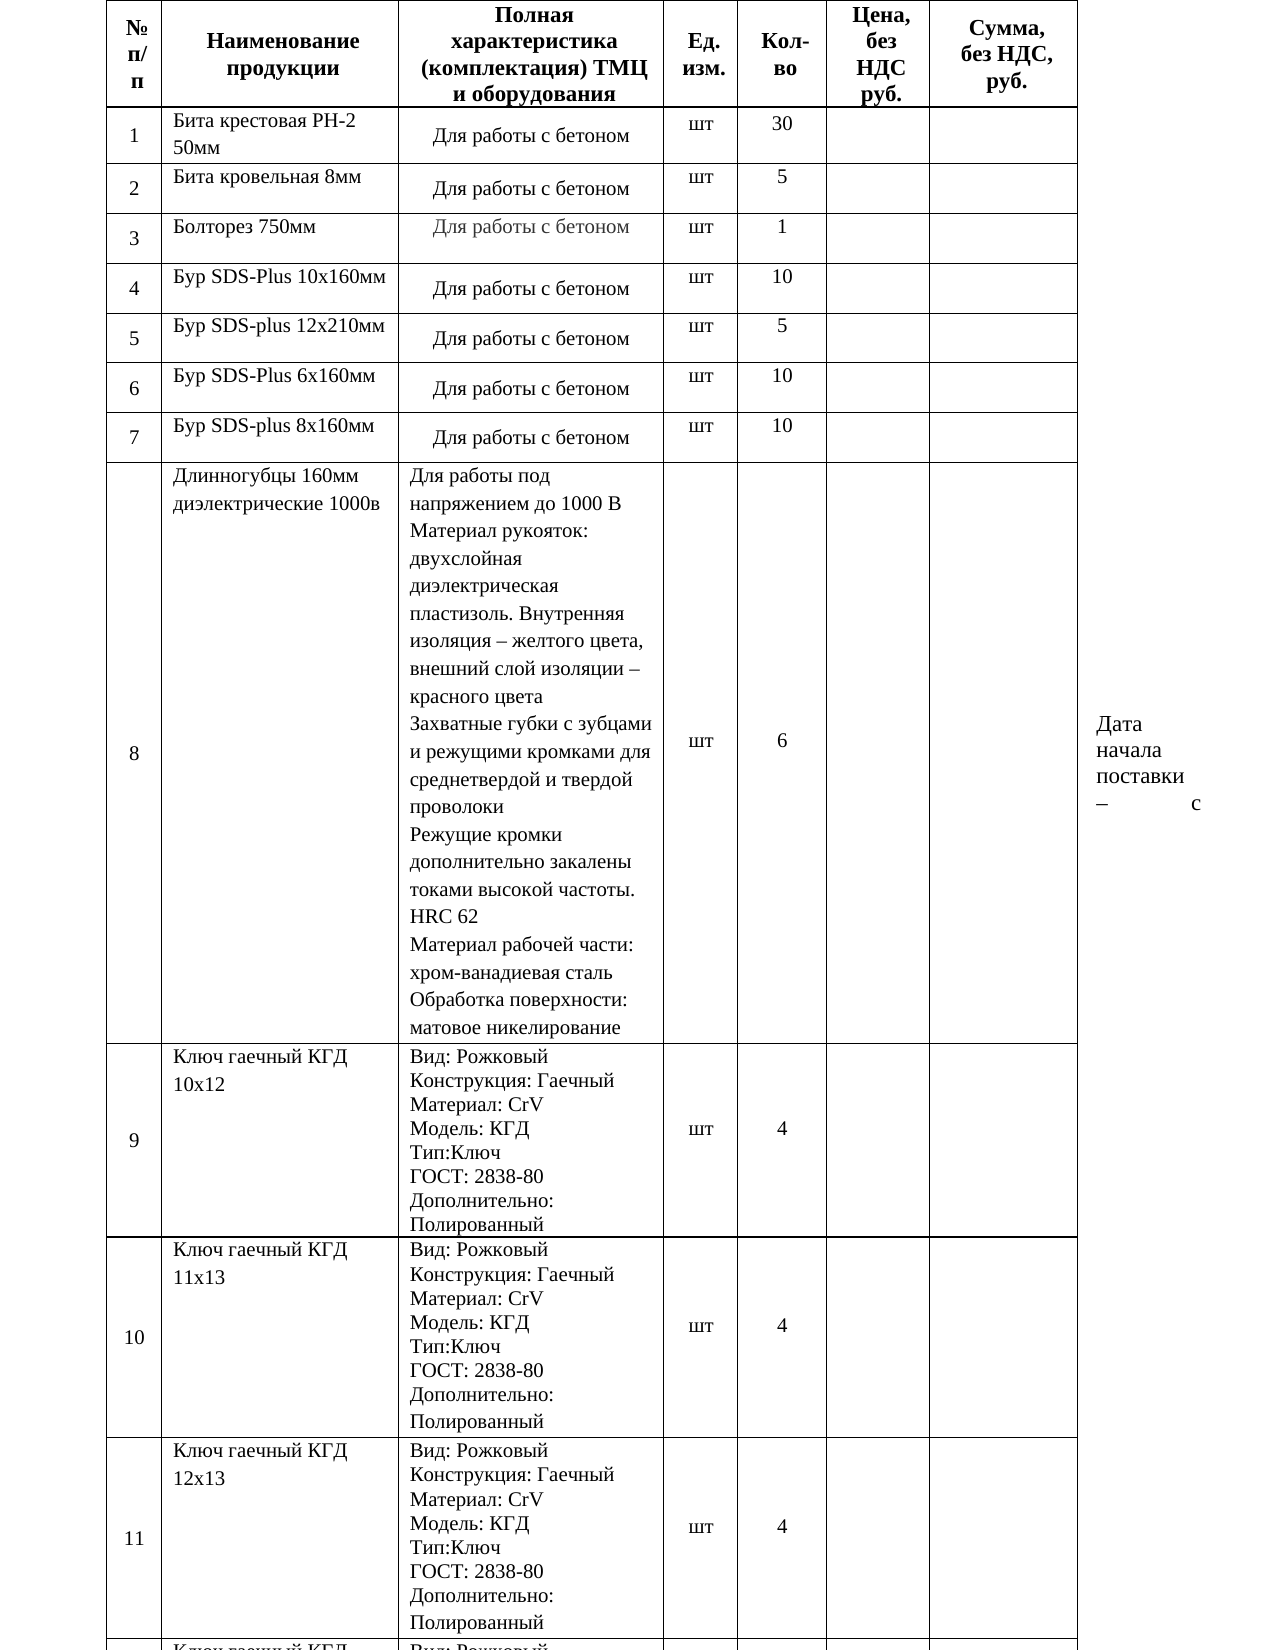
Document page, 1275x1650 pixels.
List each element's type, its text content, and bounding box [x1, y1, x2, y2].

table_cell [930, 1639, 1077, 1650]
table_cell 10 [107, 1238, 161, 1437]
table_cell Ключ гаечный КГД 10х12 [162, 1044, 398, 1236]
table_cell Бита крестовая PH-2 50мм [162, 108, 398, 163]
table_cell [827, 164, 929, 213]
table_cell Вид: Рожковый Конструкция: Гаечный Материал: CrV Модель: КГД Тип:Ключ ГОСТ: 2838-80 Дополнительно: Полированный [399, 1238, 663, 1437]
table_cell [930, 108, 1077, 163]
table_header № п/п [107, 1, 161, 106]
table_cell [827, 1044, 929, 1236]
table_cell Для работы с бетоном [399, 214, 663, 263]
table_header Полная характеристика (комплектация) ТМЦ и оборудования [399, 1, 663, 106]
table_cell [827, 413, 929, 462]
table_cell шт [664, 413, 737, 462]
table_cell шт [664, 108, 737, 163]
table_cell 3 [107, 214, 161, 263]
table_header Кол-во [738, 1, 826, 106]
table_cell Ключ гаечный КГД 12х13 [162, 1438, 398, 1638]
table_header Наименование продукции [162, 1, 398, 106]
table_cell 5 [107, 314, 161, 362]
table_cell [930, 363, 1077, 412]
table_cell [827, 1639, 929, 1650]
table_cell 5 [738, 164, 826, 213]
table_cell Для работы с бетоном [399, 164, 663, 213]
table_cell Бур SDS-plus 12х210мм [162, 314, 398, 362]
table_cell [930, 413, 1077, 462]
table_cell шт [664, 1238, 737, 1437]
table_cell шт [664, 264, 737, 312]
table_cell Длинногубцы 160мм диэлектрические 1000в [162, 463, 398, 1043]
table_cell шт [664, 1044, 737, 1236]
table_cell [930, 164, 1077, 213]
table_cell [930, 1044, 1077, 1236]
table_cell шт [664, 1438, 737, 1638]
table_cell 4 [738, 1438, 826, 1638]
table_cell Для работы с бетоном [399, 413, 663, 462]
table_cell Болторез 750мм [162, 214, 398, 263]
table_cell 10 [738, 264, 826, 312]
table_cell Для работы с бетоном [399, 363, 663, 412]
table_cell Для работы с бетоном [399, 264, 663, 312]
table_cell [827, 314, 929, 362]
table_cell 6 [738, 463, 826, 1043]
table_cell Вид: Рожковый Конструкция: Гаечный Материал: CrV Модель: КГД Тип:Ключ ГОСТ: 2838-80 Дополнительно: Полированный [399, 1044, 663, 1236]
table_cell [827, 463, 929, 1043]
table_cell [827, 363, 929, 412]
table_cell Бита кровельная 8мм [162, 164, 398, 213]
table_cell Ключ гаечный КГД 11х13 [162, 1238, 398, 1437]
table_cell 1 [107, 108, 161, 163]
table_cell Для работы под напряжением до 1000 В Материал рукояток: двухслойная диэлектрическая пластизоль. Внутренняя изоляция – желтого цвета, внешний слой изоляции – красного цвета Захватные губки с зубцами и режущими кромками для среднетвердой и твердой проволоки Режущие кромки дополнительно закалены токами высокой частоты. HRC 62 Материал рабочей части: хром-ванадиевая сталь Обработка поверхности: матовое никелирование [399, 463, 663, 1043]
table_header Сумма, без НДС, руб. [930, 1, 1077, 106]
table_cell Бур SDS-Plus 6х160мм [162, 363, 398, 412]
table_cell [930, 264, 1077, 312]
table_cell [827, 1438, 929, 1638]
table_cell [827, 108, 929, 163]
table_cell [827, 214, 929, 263]
table_cell 2 [107, 164, 161, 213]
table_header Ед. изм. [664, 1, 737, 106]
table_cell 4 [738, 1044, 826, 1236]
table_cell шт [664, 164, 737, 213]
table_cell 1 [738, 214, 826, 263]
table_cell шт [664, 363, 737, 412]
table_cell [827, 1238, 929, 1437]
table_cell шт [664, 214, 737, 263]
table_cell 4 [107, 264, 161, 312]
table_cell 10 [738, 413, 826, 462]
table_cell [930, 314, 1077, 362]
table_cell [930, 1438, 1077, 1638]
table_cell 8 [107, 463, 161, 1043]
table_cell 11 [107, 1438, 161, 1638]
table_cell [827, 264, 929, 312]
table_cell 5 [738, 314, 826, 362]
table_cell 9 [107, 1044, 161, 1236]
table_cell Бур SDS-Plus 10х160мм [162, 264, 398, 312]
table_cell 6 [107, 363, 161, 412]
table_cell шт [664, 463, 737, 1043]
table_cell 30 [738, 108, 826, 163]
table_cell [930, 214, 1077, 263]
table_cell Для работы с бетоном [399, 314, 663, 362]
table_cell [930, 1238, 1077, 1437]
table_cell Для работы с бетоном [399, 108, 663, 163]
text Дата начала поставки – с 10.01.2020г. [1078, 709, 1201, 815]
table_cell 10 [738, 363, 826, 412]
table_cell Вид: Рожковый Конструкция: Гаечный Материал: CrV Модель: КГД Тип:Ключ ГОСТ: 2838-80 Дополнительно: Полированный [399, 1438, 663, 1638]
table_cell 4 [738, 1238, 826, 1437]
table_cell 7 [107, 413, 161, 462]
table_header Цена, без НДС руб. [827, 1, 929, 106]
table_cell Бур SDS-plus 8х160мм [162, 413, 398, 462]
table_cell [930, 463, 1077, 1043]
table_cell шт [664, 314, 737, 362]
